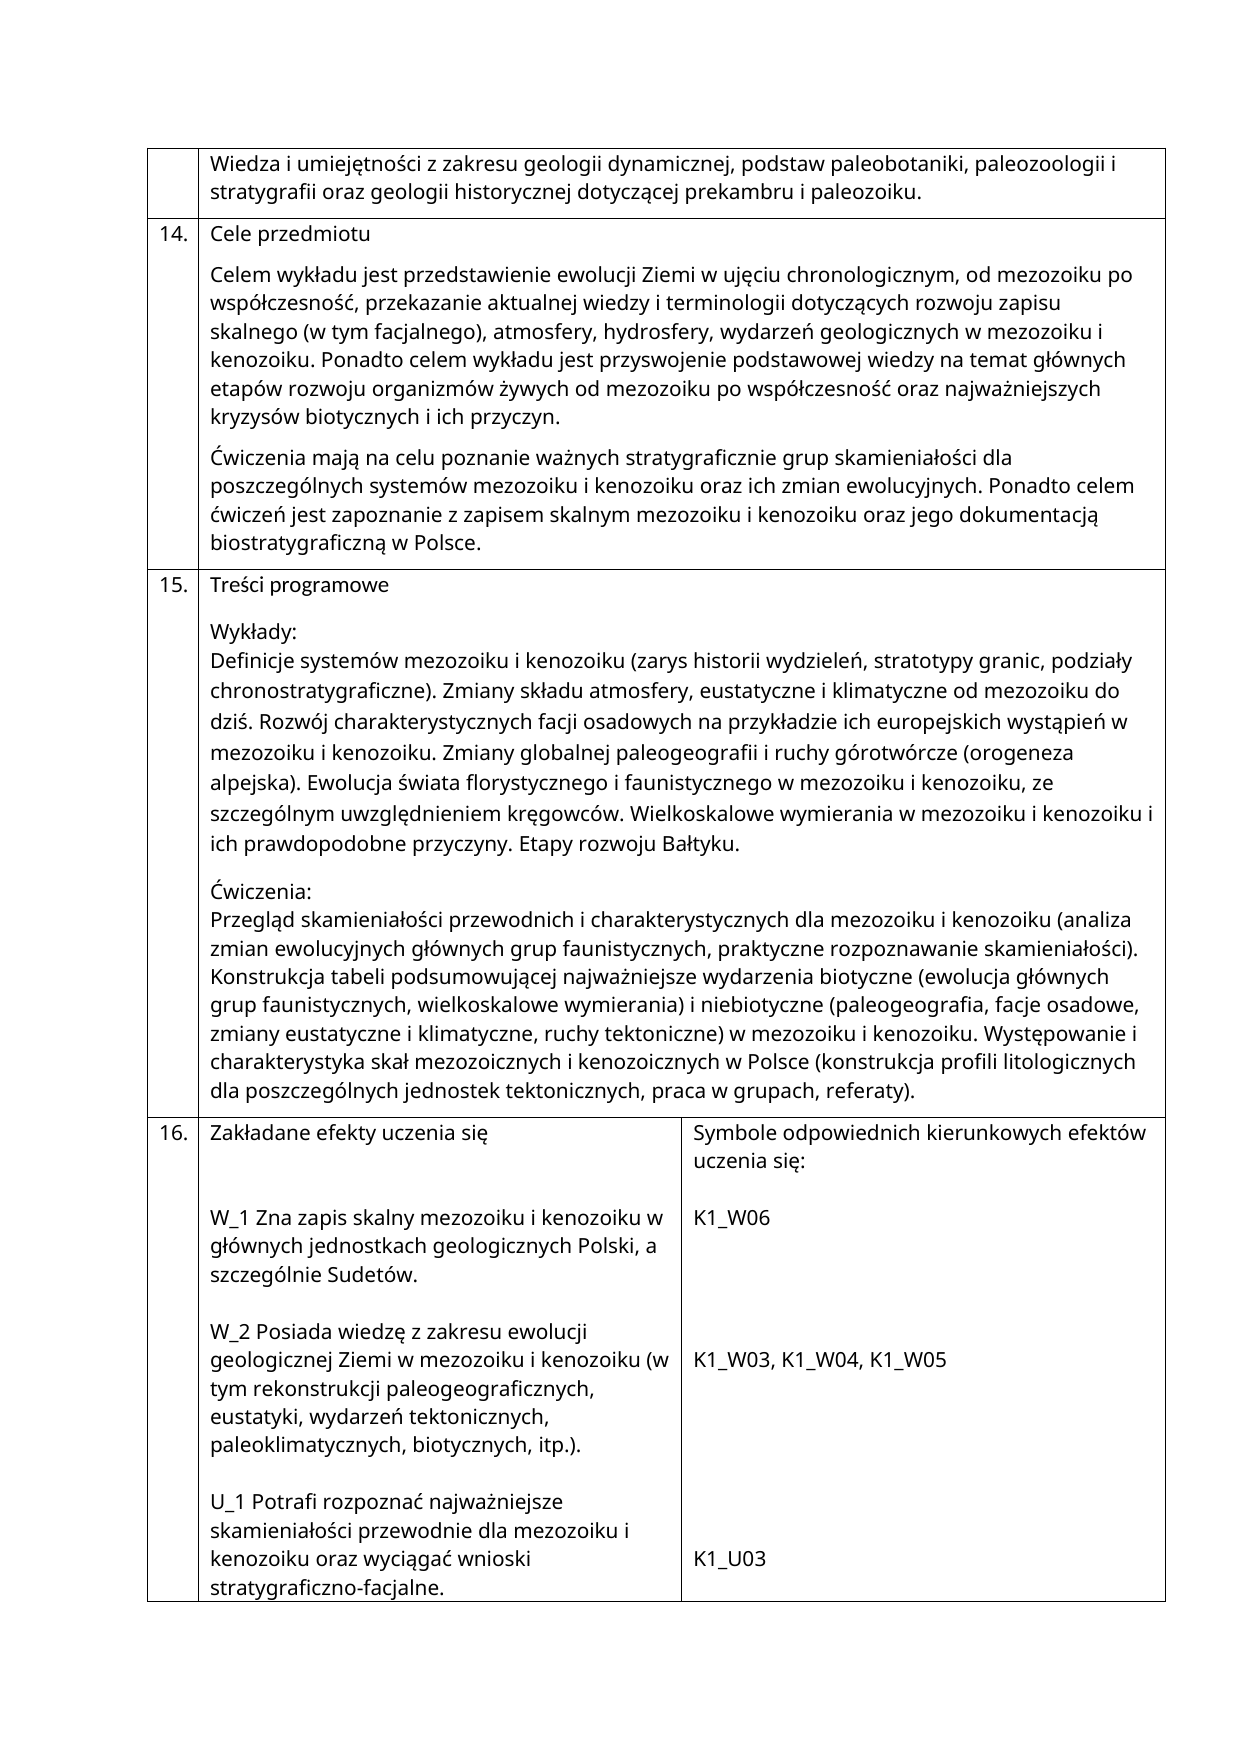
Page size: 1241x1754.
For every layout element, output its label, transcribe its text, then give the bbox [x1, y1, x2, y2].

table_cell [148, 219, 198, 569]
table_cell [199, 149, 1165, 218]
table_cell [682, 1118, 1165, 1601]
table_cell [199, 1118, 681, 1601]
table_cell [148, 149, 198, 218]
table_cell Cele przedmiotu Celem wykładu jest przedstawienie ewolucji Ziemi w ujęciu chronologicznym, od mezozoiku po współczesność, przekazanie aktualnej wiedzy i terminologii dotyczących rozwoju zapisu skalnego (w tym facjalnego), atmosfery, hydrosfery, wydarzeń geologicznych w mezozoiku i kenozoiku. Ponadto celem wykładu jest przyswojenie podstawowej wiedzy na temat głównych etapów rozwoju organizmów żywych od mezozoiku po współczesność oraz najważniejszych kryzysów biotycznych i ich przyczyn. Ćwiczenia mają na celu poznanie ważnych stratygraficznie grup skamieniałości dla poszczególnych systemów mezozoiku i kenozoiku oraz ich zmian ewolucyjnych. Ponadto celem ćwiczeń jest zapoznanie z zapisem skalnym mezozoiku i kenozoiku oraz jego dokumentacją biostratygraficzną w Polsce. [199, 219, 1165, 569]
table_cell [148, 1118, 198, 1601]
table_cell Treści programowe Wykłady: Definicje systemów mezozoiku i kenozoiku (zarys historii wydzieleń, stratotypy granic, podziały chronostratygraficzne). Zmiany składu atmosfery, eustatyczne i klimatyczne od mezozoiku do dziś. Rozwój charakterystycznych facji osadowych na przykładzie ich europejskich wystąpień w mezozoiku i kenozoiku. Zmiany globalnej paleogeografii i ruchy górotwórcze (orogeneza alpejska). Ewolucja świata florystycznego i faunistycznego w mezozoiku i kenozoiku, ze szczególnym uwzględnieniem kręgowców. Wielkoskalowe wymierania w mezozoiku i kenozoiku i ich prawdopodobne przyczyny. Etapy rozwoju Bałtyku. Ćwiczenia: Przegląd skamieniałości przewodnich i charakterystycznych dla mezozoiku i kenozoiku (analiza zmian ewolucyjnych głównych grup faunistycznych, praktyczne rozpoznawanie skamieniałości). Konstrukcja tabeli podsumowującej najważniejsze wydarzenia biotyczne (ewolucja głównych grup faunistycznych, wielkoskalowe wymierania) i niebiotyczne (paleogeografia, facje osadowe, zmiany eustatyczne i klimatyczne, ruchy tektoniczne) w mezozoiku i kenozoiku. Występowanie i charakterystyka skał mezozoicznych i kenozoicznych w Polsce (konstrukcja profili litologicznych dla poszczególnych jednostek tektonicznych, praca w grupach, referaty). [199, 570, 1165, 1117]
table_cell [148, 570, 198, 1117]
